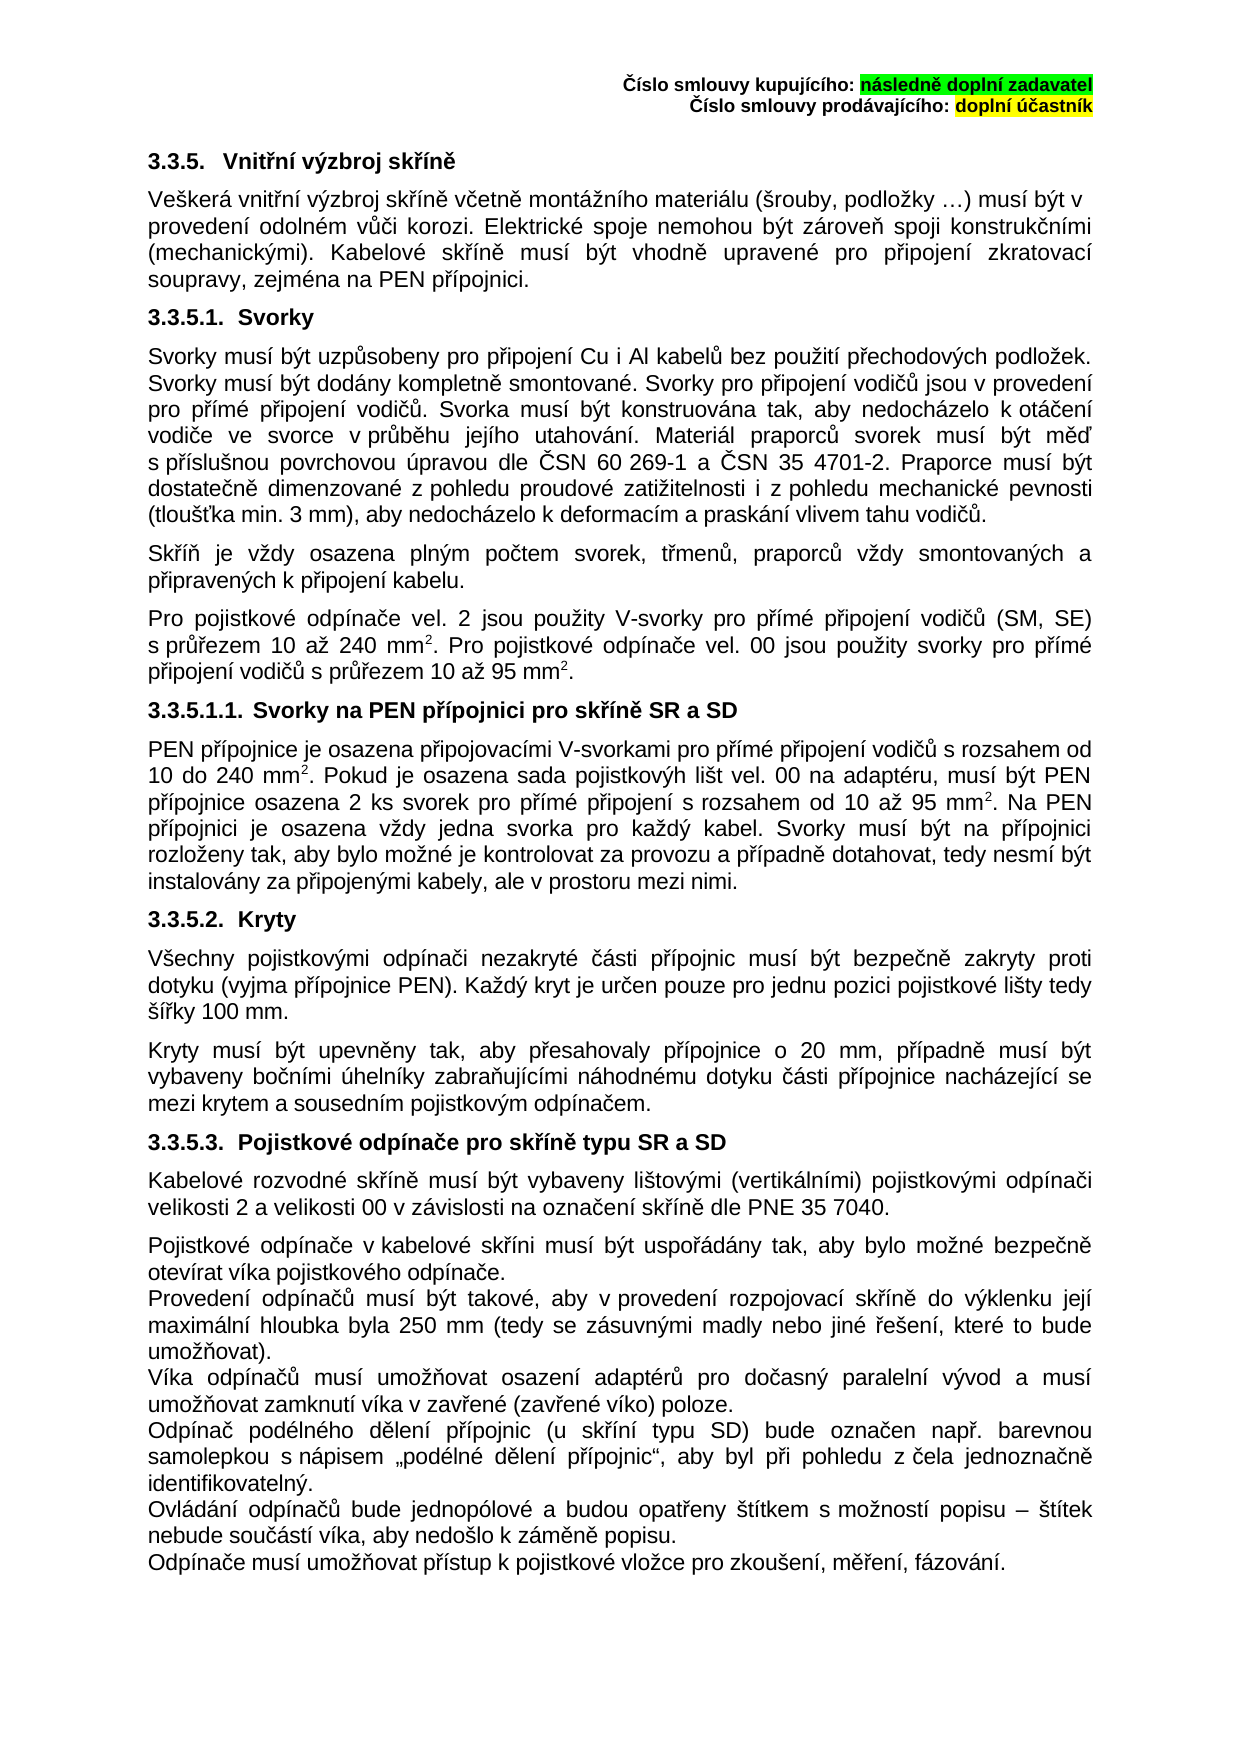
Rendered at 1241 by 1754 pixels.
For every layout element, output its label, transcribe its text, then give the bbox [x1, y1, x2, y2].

text PEN přípojnice je osazena připojovacími V-svorkami pro přímé připojení vodičů s rozsahem od 10 do 240 mm2. Pokud je osazena sada pojistkovýh lišt vel. 00 na adaptéru, musí být PEN přípojnice osazena 2 ks svorek pro přímé připojení s rozsahem od 10 až 95 mm2. Na PEN přípojnici je osazena vždy jedna svorka pro každý kabel. Svorky musí být na přípojnici rozloženy tak, aby bylo možné je kontrolovat za provozu a případně dotahovat, tedy nesmí být instalovány za připojenými kabely, ale v prostoru mezi nimi. [148, 736, 1093, 894]
text Provedení odpínačů musí být takové, aby v provedení rozpojovací skříně do výklenku její maximální hloubka byla 250 mm (tedy se zásuvnými madly nebo jiné řešení, které to bude umožňovat). [148, 1285, 1093, 1364]
list Kryty [148, 906, 1093, 933]
list Pojistkové odpínače pro skříně typu SR a SD [148, 1128, 1093, 1155]
list Svorky [148, 304, 1093, 331]
text Odpínače musí umožňovat přístup k pojistkové vložce pro zkoušení, měření, fázování. [148, 1549, 1093, 1575]
text Všechny pojistkovými odpínači nezakryté části přípojnic musí být bezpečně zakryty proti dotyku (vyjma přípojnice PEN). Každý kryt je určen pouze pro jednu pozici pojistkové lišty tedy šířky 100 mm. [148, 945, 1093, 1024]
text Odpínač podélného dělení přípojnic (u skříní typu SD) bude označen např. barevnou samolepkou s nápisem „podélné dělení přípojnic“, aby byl při pohledu z čela jednoznačně identifikovatelný. [148, 1417, 1093, 1496]
text Kryty musí být upevněny tak, aby přesahovaly přípojnice o 20 mm, případně musí být vybaveny bočními úhelníky zabraňujícími náhodnému dotyku části přípojnice nacházející se mezi krytem a sousedním pojistkovým odpínačem. [148, 1037, 1093, 1116]
text Pojistkové odpínače v kabelové skříni musí být uspořádány tak, aby bylo možné bezpečně otevírat víka pojistkového odpínače. [148, 1232, 1093, 1285]
text Pro pojistkové odpínače vel. 2 jsou použity V-svorky pro přímé připojení vodičů (SM, SE) s průřezem 10 až 240 mm2. Pro pojistkové odpínače vel. 00 jsou použity svorky pro přímé připojení vodičů s průřezem 10 až 95 mm2. [148, 605, 1093, 684]
text Ovládání odpínačů bude jednopólové a budou opatřeny štítkem s možností popisu – štítek nebude součástí víka, aby nedošlo k záměně popisu. [148, 1496, 1093, 1549]
text Svorky musí být uzpůsobeny pro připojení Cu i Al kabelů bez použití přechodových podložek. Svorky musí být dodány kompletně smontované. Svorky pro připojení vodičů jsou v provedení pro přímé připojení vodičů. Svorka musí být konstruována tak, aby nedocházelo k otáčení vodiče ve svorce v průběhu jejího utahování. Materiál praporců svorek musí být měď s příslušnou povrchovou úpravou dle ČSN 60 269-1 a ČSN 35 4701-2. Praporce musí být dostatečně dimenzované z pohledu proudové zatižitelnosti i z pohledu mechanické pevnosti (tloušťka min. 3 mm), aby nedocházelo k deformacím a praskání vlivem tahu vodičů. [148, 343, 1093, 528]
list Vnitřní výzbroj skříně [148, 148, 1093, 174]
text Veškerá vnitřní výzbroj skříně včetně montážního materiálu (šrouby, podložky …) musí být v provedení odolném vůči korozi. Elektrické spoje nemohou být zároveň spoji konstrukčními (mechanickými). Kabelové skříně musí být vhodně upravené pro připojení zkratovací soupravy, zejména na PEN přípojnici. [148, 186, 1093, 292]
text Víka odpínačů musí umožňovat osazení adaptérů pro dočasný paralelní vývod a musí umožňovat zamknutí víka v zavřené (zavřené víko) poloze. [148, 1364, 1093, 1417]
text Kabelové rozvodné skříně musí být vybaveny lištovými (vertikálními) pojistkovými odpínači velikosti 2 a velikosti 00 v závislosti na označení skříně dle PNE 35 7040. [148, 1167, 1093, 1220]
list Svorky na PEN přípojnici pro skříně SR a SD [148, 697, 1093, 723]
text Skříň je vždy osazena plným počtem svorek, třmenů, praporců vždy smontovaných a připravených k připojení kabelu. [148, 540, 1093, 593]
